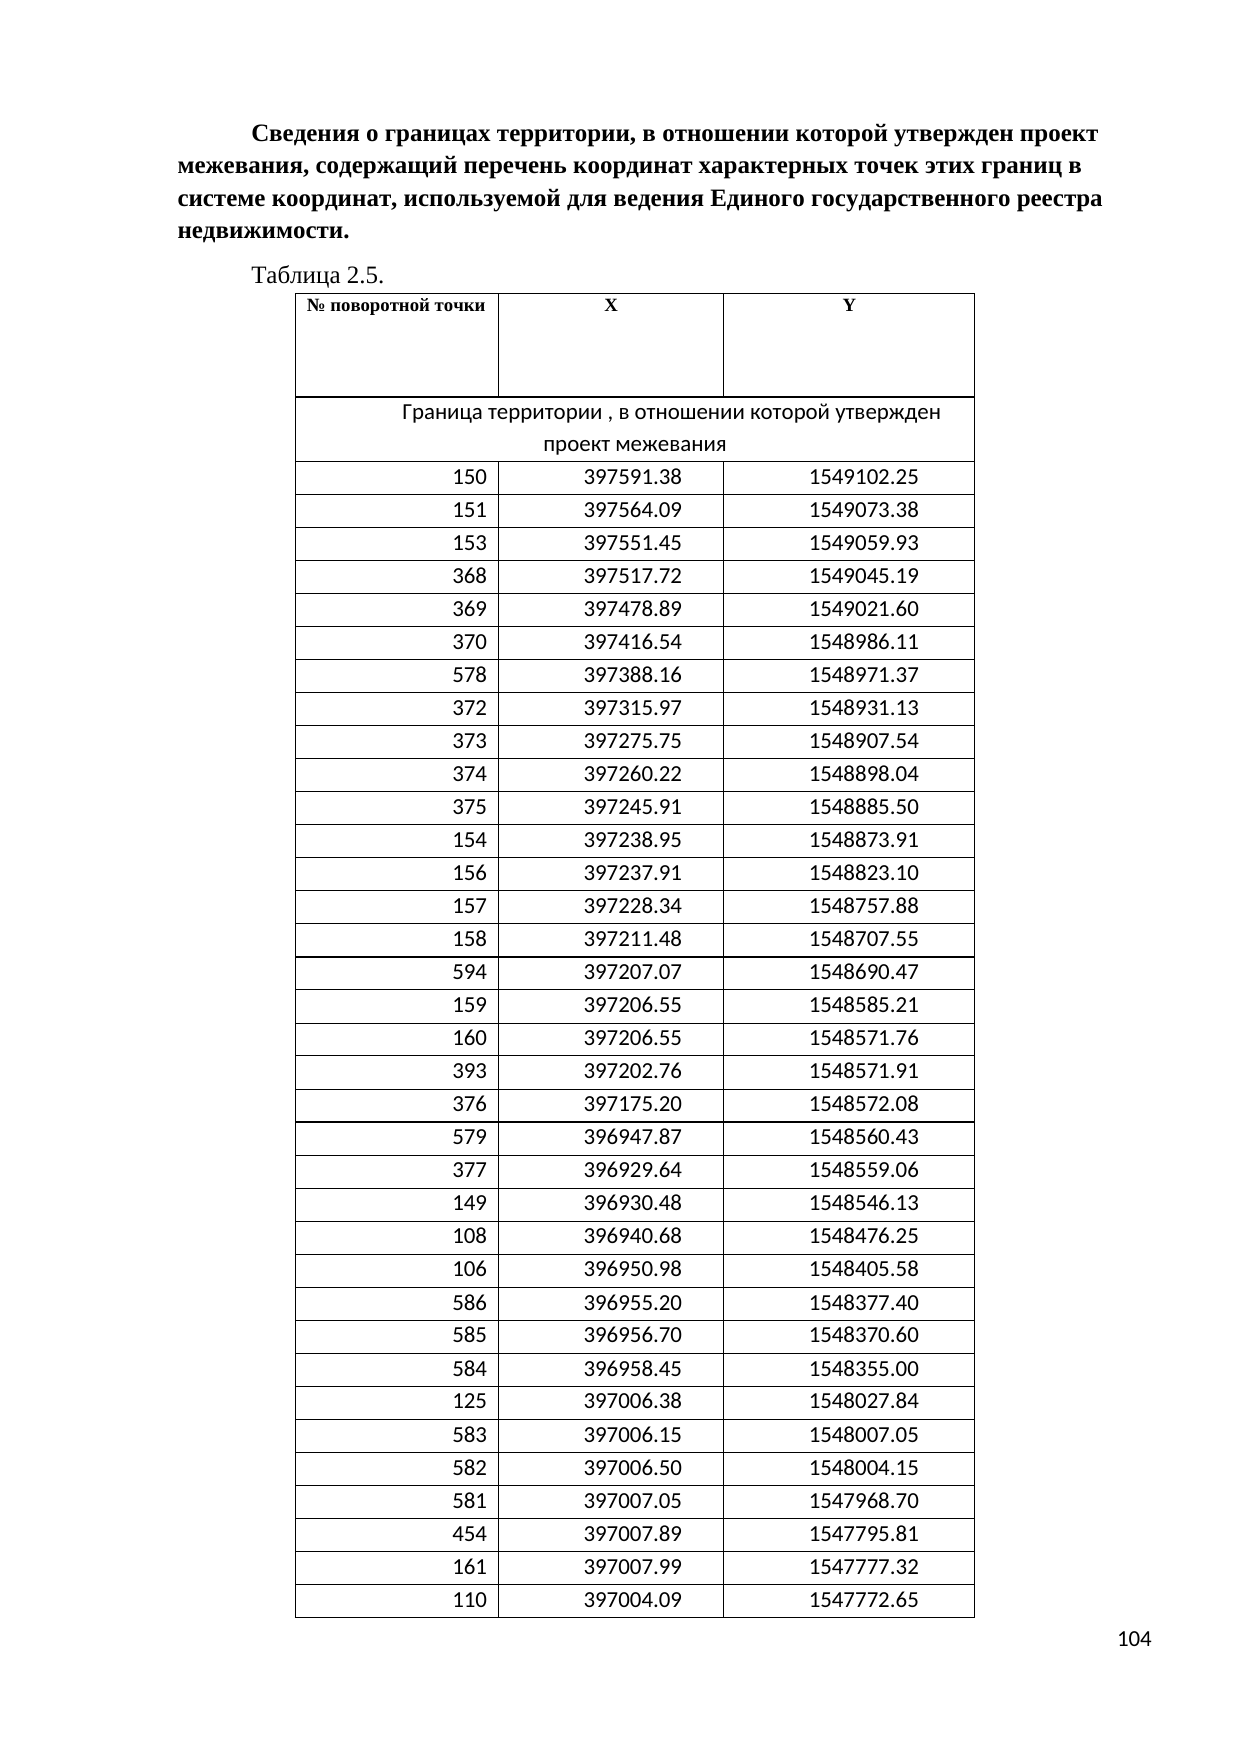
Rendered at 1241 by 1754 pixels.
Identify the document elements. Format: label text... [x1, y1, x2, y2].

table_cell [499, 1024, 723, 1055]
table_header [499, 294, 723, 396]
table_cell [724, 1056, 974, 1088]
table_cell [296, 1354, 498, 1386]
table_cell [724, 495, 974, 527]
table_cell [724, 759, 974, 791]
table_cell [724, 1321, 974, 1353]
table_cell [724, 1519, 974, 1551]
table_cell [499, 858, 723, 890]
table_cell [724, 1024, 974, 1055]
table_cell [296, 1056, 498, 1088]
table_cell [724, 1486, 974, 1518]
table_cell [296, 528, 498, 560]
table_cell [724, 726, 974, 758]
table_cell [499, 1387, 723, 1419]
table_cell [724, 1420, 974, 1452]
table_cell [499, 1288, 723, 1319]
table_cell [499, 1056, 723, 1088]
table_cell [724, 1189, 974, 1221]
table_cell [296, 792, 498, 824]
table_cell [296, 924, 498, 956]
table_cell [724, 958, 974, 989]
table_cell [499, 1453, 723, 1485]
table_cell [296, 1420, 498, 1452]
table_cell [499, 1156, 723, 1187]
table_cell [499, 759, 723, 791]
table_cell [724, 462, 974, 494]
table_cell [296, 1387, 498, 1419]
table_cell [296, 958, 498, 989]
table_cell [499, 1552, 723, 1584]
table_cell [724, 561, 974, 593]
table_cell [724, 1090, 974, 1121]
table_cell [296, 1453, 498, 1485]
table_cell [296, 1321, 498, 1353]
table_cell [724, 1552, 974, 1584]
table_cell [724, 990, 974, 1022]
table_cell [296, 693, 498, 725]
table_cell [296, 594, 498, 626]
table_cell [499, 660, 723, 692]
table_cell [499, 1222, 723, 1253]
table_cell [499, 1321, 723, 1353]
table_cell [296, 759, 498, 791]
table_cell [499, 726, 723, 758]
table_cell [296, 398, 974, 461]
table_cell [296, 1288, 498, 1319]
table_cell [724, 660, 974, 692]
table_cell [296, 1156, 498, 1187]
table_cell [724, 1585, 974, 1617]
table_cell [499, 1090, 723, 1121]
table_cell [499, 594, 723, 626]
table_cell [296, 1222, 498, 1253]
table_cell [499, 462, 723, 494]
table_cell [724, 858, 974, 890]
text Сведения о границах территории, в отношении которой утвержден проект межевания, содержащий перечень координат характерных точек этих границ в системе координат, используемой для ведения Единого государственного реестра недвижимости. [177, 118, 1152, 244]
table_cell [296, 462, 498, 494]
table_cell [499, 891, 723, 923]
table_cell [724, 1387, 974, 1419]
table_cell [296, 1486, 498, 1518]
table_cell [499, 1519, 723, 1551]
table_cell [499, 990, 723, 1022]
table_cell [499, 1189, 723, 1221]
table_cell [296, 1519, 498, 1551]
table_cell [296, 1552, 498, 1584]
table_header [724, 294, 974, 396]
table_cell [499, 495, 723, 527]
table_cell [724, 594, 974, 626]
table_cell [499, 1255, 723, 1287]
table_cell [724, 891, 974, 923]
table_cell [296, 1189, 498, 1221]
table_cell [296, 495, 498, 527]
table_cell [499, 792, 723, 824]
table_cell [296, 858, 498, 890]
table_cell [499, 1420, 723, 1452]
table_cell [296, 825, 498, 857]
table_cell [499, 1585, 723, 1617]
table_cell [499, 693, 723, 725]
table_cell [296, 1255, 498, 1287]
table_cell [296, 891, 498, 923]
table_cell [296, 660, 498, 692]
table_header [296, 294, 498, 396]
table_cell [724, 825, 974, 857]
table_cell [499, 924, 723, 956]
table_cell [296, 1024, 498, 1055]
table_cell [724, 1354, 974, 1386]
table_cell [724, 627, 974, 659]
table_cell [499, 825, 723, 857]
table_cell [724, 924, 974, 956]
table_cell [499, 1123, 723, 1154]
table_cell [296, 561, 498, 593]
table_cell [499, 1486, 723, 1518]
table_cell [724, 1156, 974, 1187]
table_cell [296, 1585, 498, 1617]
text Таблица 2.5. [177, 260, 1152, 289]
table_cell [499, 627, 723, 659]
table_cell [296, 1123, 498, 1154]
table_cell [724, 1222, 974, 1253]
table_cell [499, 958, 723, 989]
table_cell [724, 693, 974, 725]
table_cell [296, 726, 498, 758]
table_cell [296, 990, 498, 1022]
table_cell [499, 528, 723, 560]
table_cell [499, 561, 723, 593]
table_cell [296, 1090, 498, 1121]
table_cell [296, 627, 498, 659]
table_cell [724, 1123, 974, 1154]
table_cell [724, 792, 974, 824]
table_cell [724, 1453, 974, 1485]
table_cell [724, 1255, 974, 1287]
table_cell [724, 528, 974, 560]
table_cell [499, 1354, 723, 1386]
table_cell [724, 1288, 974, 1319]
